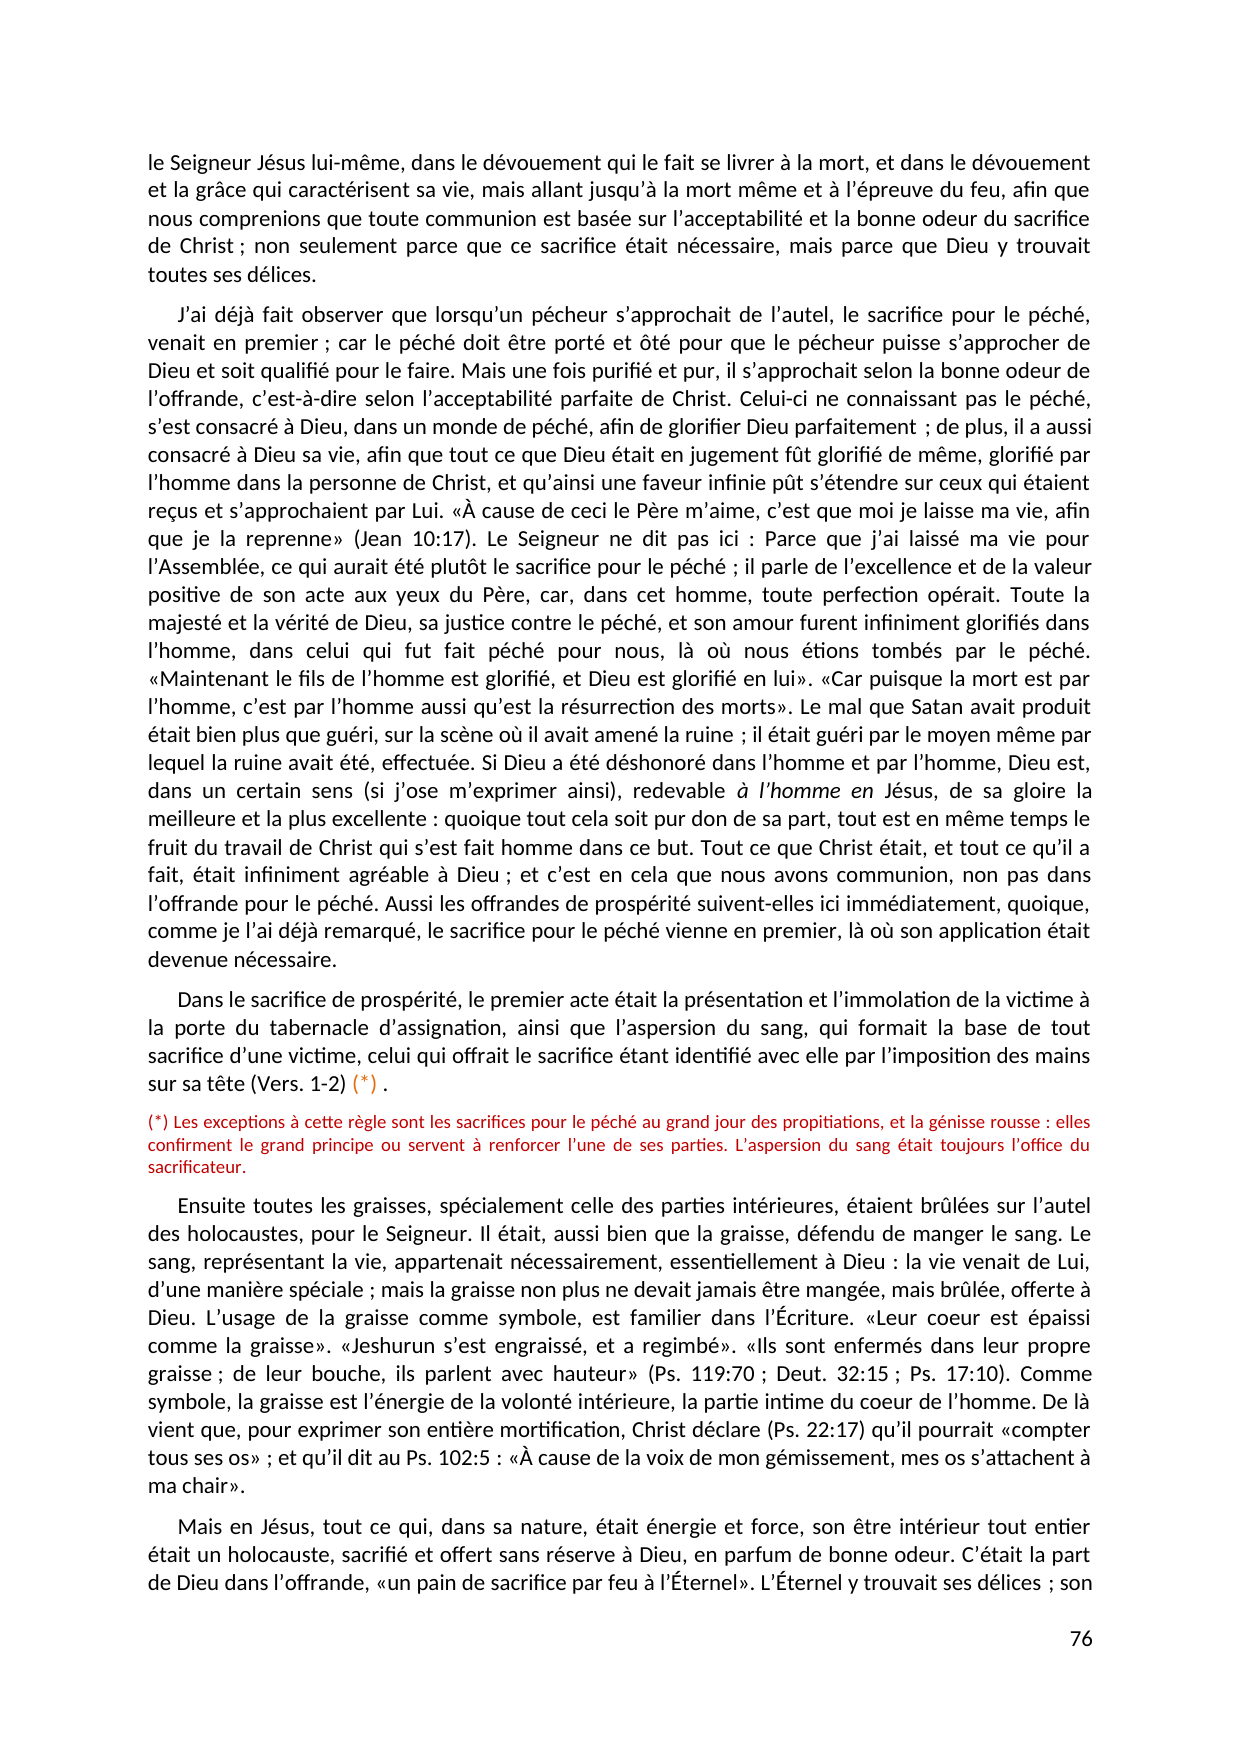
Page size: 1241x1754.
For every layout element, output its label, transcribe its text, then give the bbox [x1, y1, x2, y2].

text (*) Les exceptions à cette règle sont les sacrifices pour le péché au grand jour des propitiations, et la génisse rousse : elles confirment le grand principe ou servent à renforcer l’une de ses parties. L’aspersion du sang était toujours l’office du sacrificateur. [148, 1110, 1093, 1178]
text Dans le sacrifice de prospérité, le premier acte était la présentation et l’immolation de la victime à la porte du tabernacle d’assignation, ainsi que l’aspersion du sang, qui formait la base de tout sacrifice d’une victime, celui qui offrait le sacrifice étant identifié avec elle par l’imposition des mains sur sa tête (Vers. 1-2) (*) . [148, 985, 1093, 1097]
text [148, 1512, 1093, 1596]
text Ensuite toutes les graisses, spécialement celle des parties intérieures, étaient brûlées sur l’autel des holocaustes, pour le Seigneur. Il était, aussi bien que la graisse, défendu de manger le sang. Le sang, représentant la vie, appartenait nécessairement, essentiellement à Dieu : la vie venait de Lui, d’une manière spéciale ; mais la graisse non plus ne devait jamais être mangée, mais brûlée, offerte à Dieu. L’usage de la graisse comme symbole, est familier dans l’Écriture. «Leur coeur est épaissi comme la graisse». «Jeshurun s’est engraissé, et a regimbé». «Ils sont enfermés dans leur propre graisse ; de leur bouche, ils parlent avec hauteur» (Ps. 119:70 ; Deut. 32:15 ; Ps. 17:10). Comme symbole, la graisse est l’énergie de la volonté intérieure, la partie intime du coeur de l’homme. De là vient que, pour exprimer son entière mortification, Christ déclare (Ps. 22:17) qu’il pourrait «compter tous ses os» ; et qu’il dit au Ps. 102:5 : «À cause de la voix de mon gémissement, mes os s’attachent à ma chair». [148, 1191, 1093, 1499]
text J’ai déjà fait observer que lorsqu’un pécheur s’approchait de l’autel, le sacrifice pour le péché, venait en premier ; car le péché doit être porté et ôté pour que le pécheur puisse s’approcher de Dieu et soit qualifié pour le faire. Mais une fois purifié et pur, il s’approchait selon la bonne odeur de l’offrande, c’est-à-dire selon l’acceptabilité parfaite de Christ. Celui-ci ne connaissant pas le péché, s’est consacré à Dieu, dans un monde de péché, afin de glorifier Dieu parfaitement ; de plus, il a aussi consacré à Dieu sa vie, afin que tout ce que Dieu était en jugement fût glorifié de même, glorifié par l’homme dans la personne de Christ, et qu’ainsi une faveur infinie pût s’étendre sur ceux qui étaient reçus et s’approchaient par Lui. «À cause de ceci le Père m’aime, c’est que moi je laisse ma vie, afin que je la reprenne» (Jean 10:17). Le Seigneur ne dit pas ici : Parce que j’ai laissé ma vie pour l’Assemblée, ce qui aurait été plutôt le sacrifice pour le péché ; il parle de l’excellence et de la valeur positive de son acte aux yeux du Père, car, dans cet homme, toute perfection opérait. Toute la majesté et la vérité de Dieu, sa justice contre le péché, et son amour furent infiniment glorifiés dans l’homme, dans celui qui fut fait péché pour nous, là où nous étions tombés par le péché. «Maintenant le fils de l’homme est glorifié, et Dieu est glorifié en lui». «Car puisque la mort est par l’homme, c’est par l’homme aussi qu’est la résurrection des morts». Le mal que Satan avait produit était bien plus que guéri, sur la scène où il avait amené la ruine ; il était guéri par le moyen même par lequel la ruine avait été, effectuée. Si Dieu a été déshonoré dans l’homme et par l’homme, Dieu est, dans un certain sens (si j’ose m’exprimer ainsi), redevable à l’homme en Jésus, de sa gloire la meilleure et la plus excellente : quoique tout cela soit pur don de sa part, tout est en même temps le fruit du travail de Christ qui s’est fait homme dans ce but. Tout ce que Christ était, et tout ce qu’il a fait, était infiniment agréable à Dieu ; et c’est en cela que nous avons communion, non pas dans l’offrande pour le péché. Aussi les offrandes de prospérité suivent-elles ici immédiatement, quoique, comme je l’ai déjà remarqué, le sacrifice pour le péché vienne en premier, là où son application était devenue nécessaire. [148, 300, 1093, 973]
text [148, 148, 1093, 288]
